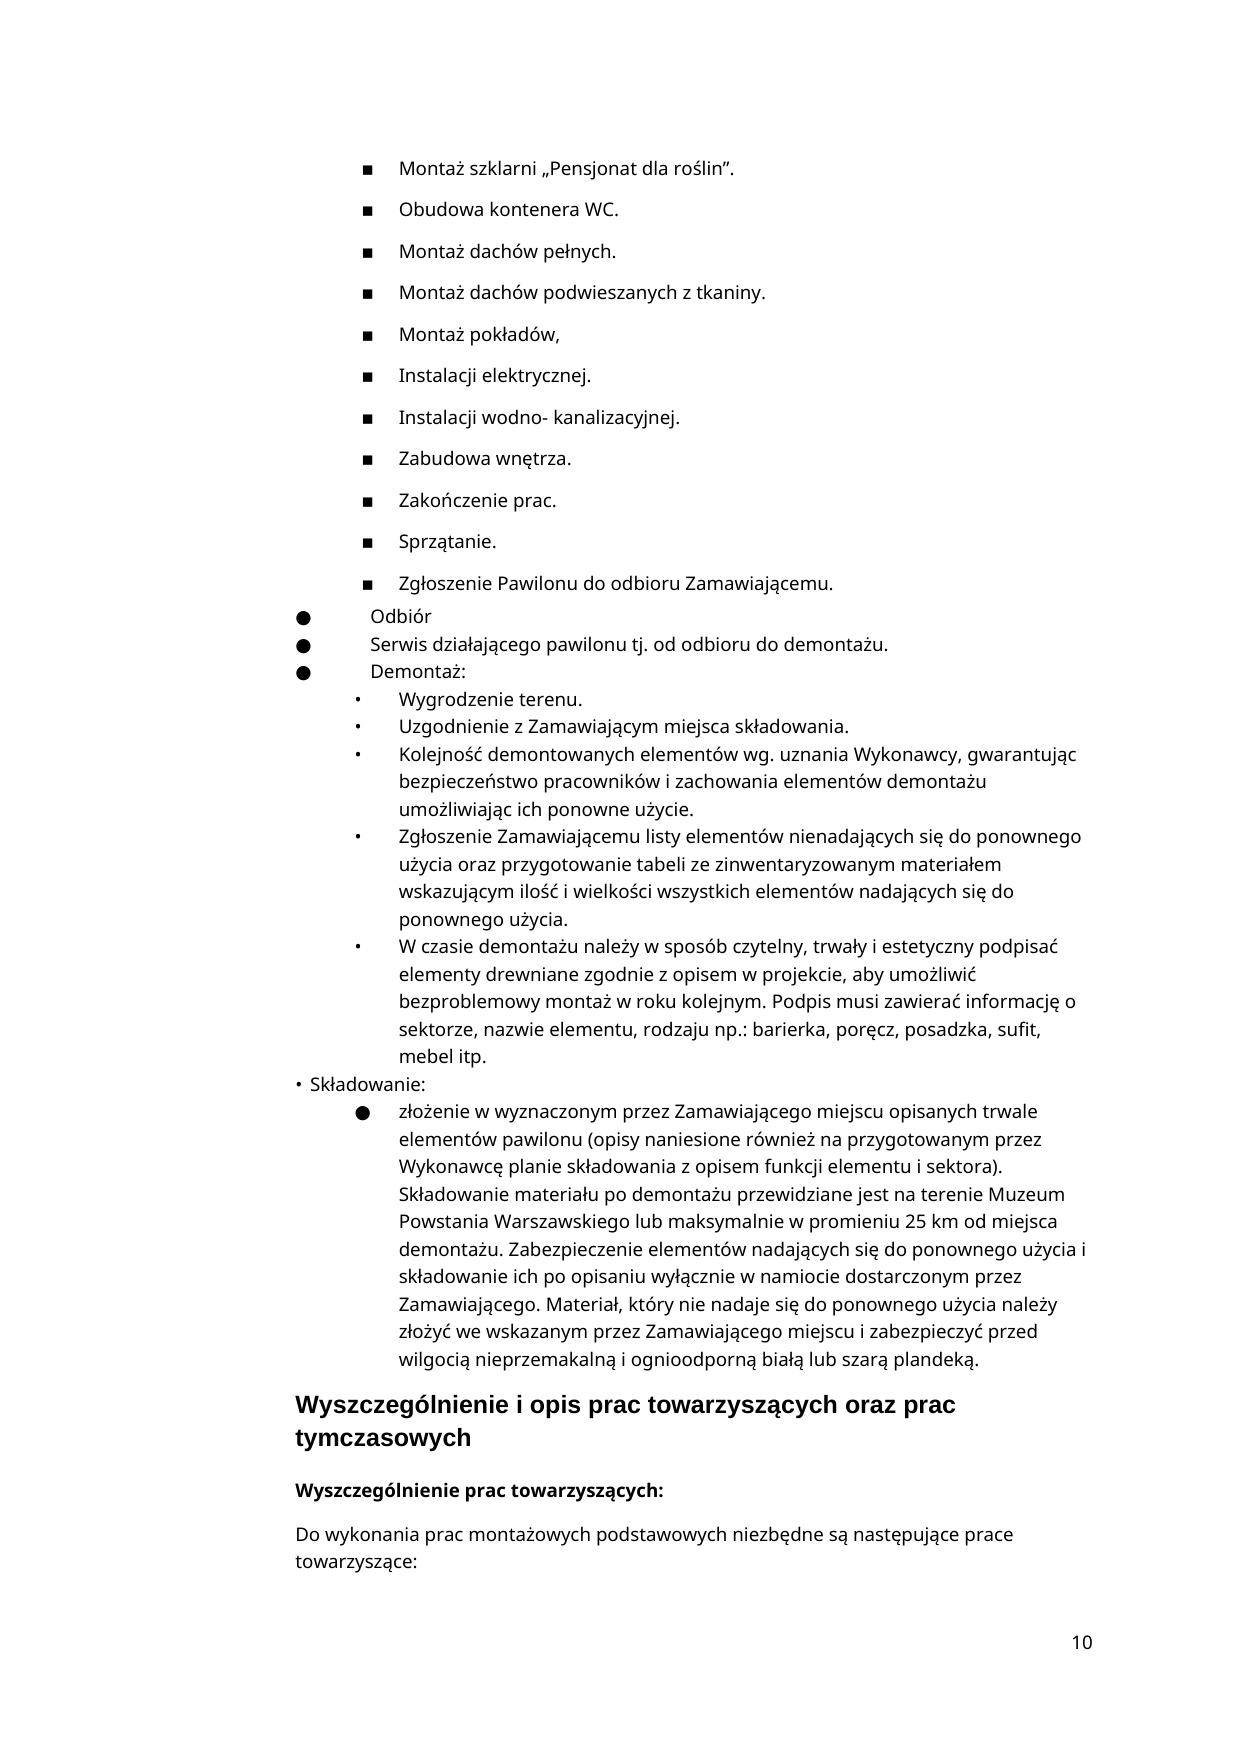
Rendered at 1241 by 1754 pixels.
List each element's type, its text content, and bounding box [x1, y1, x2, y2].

list Obudowa kontenera WC. [361, 189, 1093, 227]
text Wyszczególnienie prac towarzyszących: [295, 1477, 1093, 1503]
list Uzgodnienie z Zamawiającym miejsca składowania. [354, 714, 1093, 739]
list Montaż szklarni „Pensjonat dla roślin”. [361, 148, 1093, 186]
text Do wykonania prac montażowych podstawowych niezbędne są następujące prace towarzyszące: [295, 1521, 1093, 1574]
list Wygrodzenie terenu. [354, 686, 1093, 712]
list Zakończenie prac. [361, 479, 1093, 518]
list Składowanie: [295, 1071, 1093, 1097]
list Instalacji wodno- kanalizacyjnej. [361, 396, 1093, 435]
list złożenie w wyznaczonym przez Zamawiającego miejscu opisanych trwale elementów pawilonu (opisy naniesione również na przygotowanym przez Wykonawcę planie składowania z opisem funkcji elementu i sektora). Składowanie materiału po demontażu przewidziane jest na terenie Muzeum Powstania Warszawskiego lub maksymalnie w promieniu 25 km od miejsca demontażu. Zabezpieczenie elementów nadających się do ponownego użycia i składowanie ich po opisaniu wyłącznie w namiocie dostarczonym przez Zamawiającego. Materiał, który nie nadaje się do ponownego użycia należy złożyć we wskazanym przez Zamawiającego miejscu i zabezpieczyć przed wilgocią nieprzemakalną i ognioodporną białą lub szarą plandeką. [354, 1099, 1093, 1372]
list Zgłoszenie Zamawiającemu listy elementów nienadających się do ponownego użycia oraz przygotowanie tabeli ze zinwentaryzowanym materiałem wskazującym ilość i wielkości wszystkich elementów nadających się do ponownego użycia. [354, 824, 1093, 932]
list Montaż pokładów, [361, 313, 1093, 352]
list Montaż dachów pełnych. [361, 231, 1093, 269]
list Kolejność demontowanych elementów wg. uznania Wykonawcy, gwarantując bezpieczeństwo pracowników i zachowania elementów demontażu umożliwiając ich ponowne użycie. [354, 741, 1093, 822]
list Instalacji elektrycznej. [361, 355, 1093, 393]
list Montaż dachów podwieszanych z tkaniny. [361, 272, 1093, 310]
list Serwis działającego pawilonu tj. od odbioru do demontażu. [295, 631, 1093, 657]
list W czasie demontażu należy w sposób czytelny, trwały i estetyczny podpisać elementy drewniane zgodnie z opisem w projekcie, aby umożliwić bezproblemowy montaż w roku kolejnym. Podpis musi zawierać informację o sektorze, nazwie elementu, rodzaju np.: barierka, poręcz, posadzka, sufit, mebel itp. [354, 934, 1093, 1069]
list Sprzątanie. [361, 521, 1093, 559]
list Demontaż: [295, 659, 1093, 684]
subtitle Wyszczególnienie i opis prac towarzyszących oraz prac tymczasowych [295, 1390, 1093, 1452]
list Zabudowa wnętrza. [361, 438, 1093, 476]
list Zgłoszenie Pawilonu do odbioru Zamawiającemu. [361, 562, 1093, 601]
list Odbiór [295, 604, 1093, 629]
